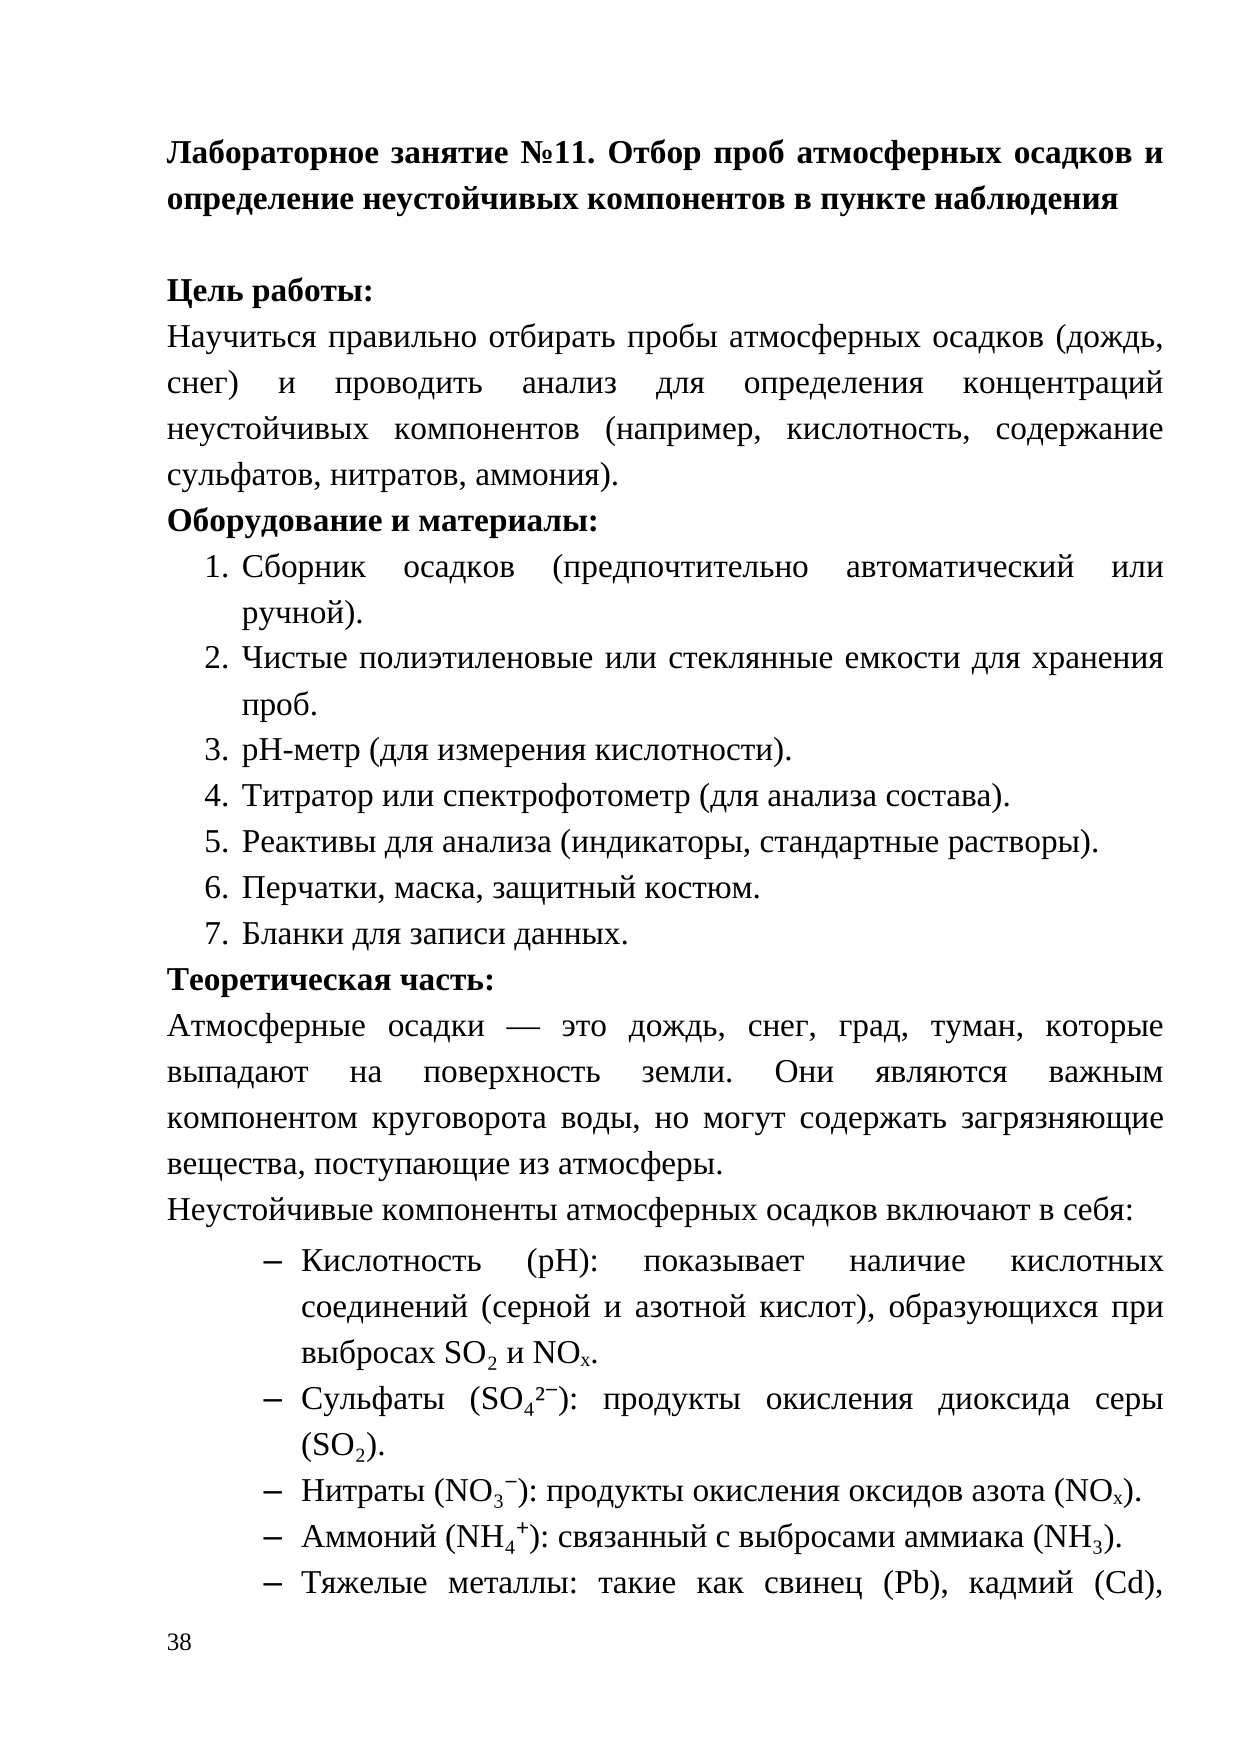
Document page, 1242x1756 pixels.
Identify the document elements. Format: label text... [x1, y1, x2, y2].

list Нитраты (NO₃⁻): продукты окисления оксидов азота (NOₓ). [263, 1470, 1164, 1508]
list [263, 1562, 1164, 1600]
list Сборник осадков (предпочтительно автоматический или ручной). [204, 546, 1164, 630]
text Лабораторное занятие №11. Отбор проб атмосферных осадков и определение неустойчивых компонентов в пункте наблюдения [167, 132, 1164, 217]
list Перчатки, маска, защитный костюм. [204, 867, 1164, 906]
text Теоретическая часть: [167, 959, 1164, 998]
list Кислотность (pH): показывает наличие кислотных соединений (серной и азотной кислот), образующихся при выбросах SO₂ и NOₓ. [263, 1240, 1164, 1371]
text Цель работы: [167, 270, 1164, 309]
text Научиться правильно отбирать пробы атмосферных осадков (дождь, снег) и проводить анализ для определения концентраций неустойчивых компонентов (например, кислотность, содержание сульфатов, нитратов, аммония). [167, 316, 1164, 492]
text Неустойчивые компоненты атмосферных осадков включают в себя: [167, 1189, 1164, 1227]
text Оборудование и материалы: [167, 500, 1164, 538]
list Титратор или спектрофотометр (для анализа состава). [204, 776, 1164, 814]
list pH-метр (для измерения кислотности). [204, 730, 1164, 768]
list Чистые полиэтиленовые или стеклянные емкости для хранения проб. [204, 638, 1164, 722]
text Атмосферные осадки — это дождь, снег, град, туман, которые выпадают на поверхность земли. Они являются важным компонентом круговорота воды, но могут содержать загрязняющие вещества, поступающие из атмосферы. [167, 1005, 1164, 1181]
list Бланки для записи данных. [204, 913, 1164, 952]
list Аммоний (NH₄⁺): связанный с выбросами аммиака (NH₃). [263, 1516, 1164, 1554]
list Реактивы для анализа (индикаторы, стандартные растворы). [204, 822, 1164, 860]
list Сульфаты (SO₄²⁻): продукты окисления диоксида серы (SO₂). [263, 1378, 1164, 1462]
